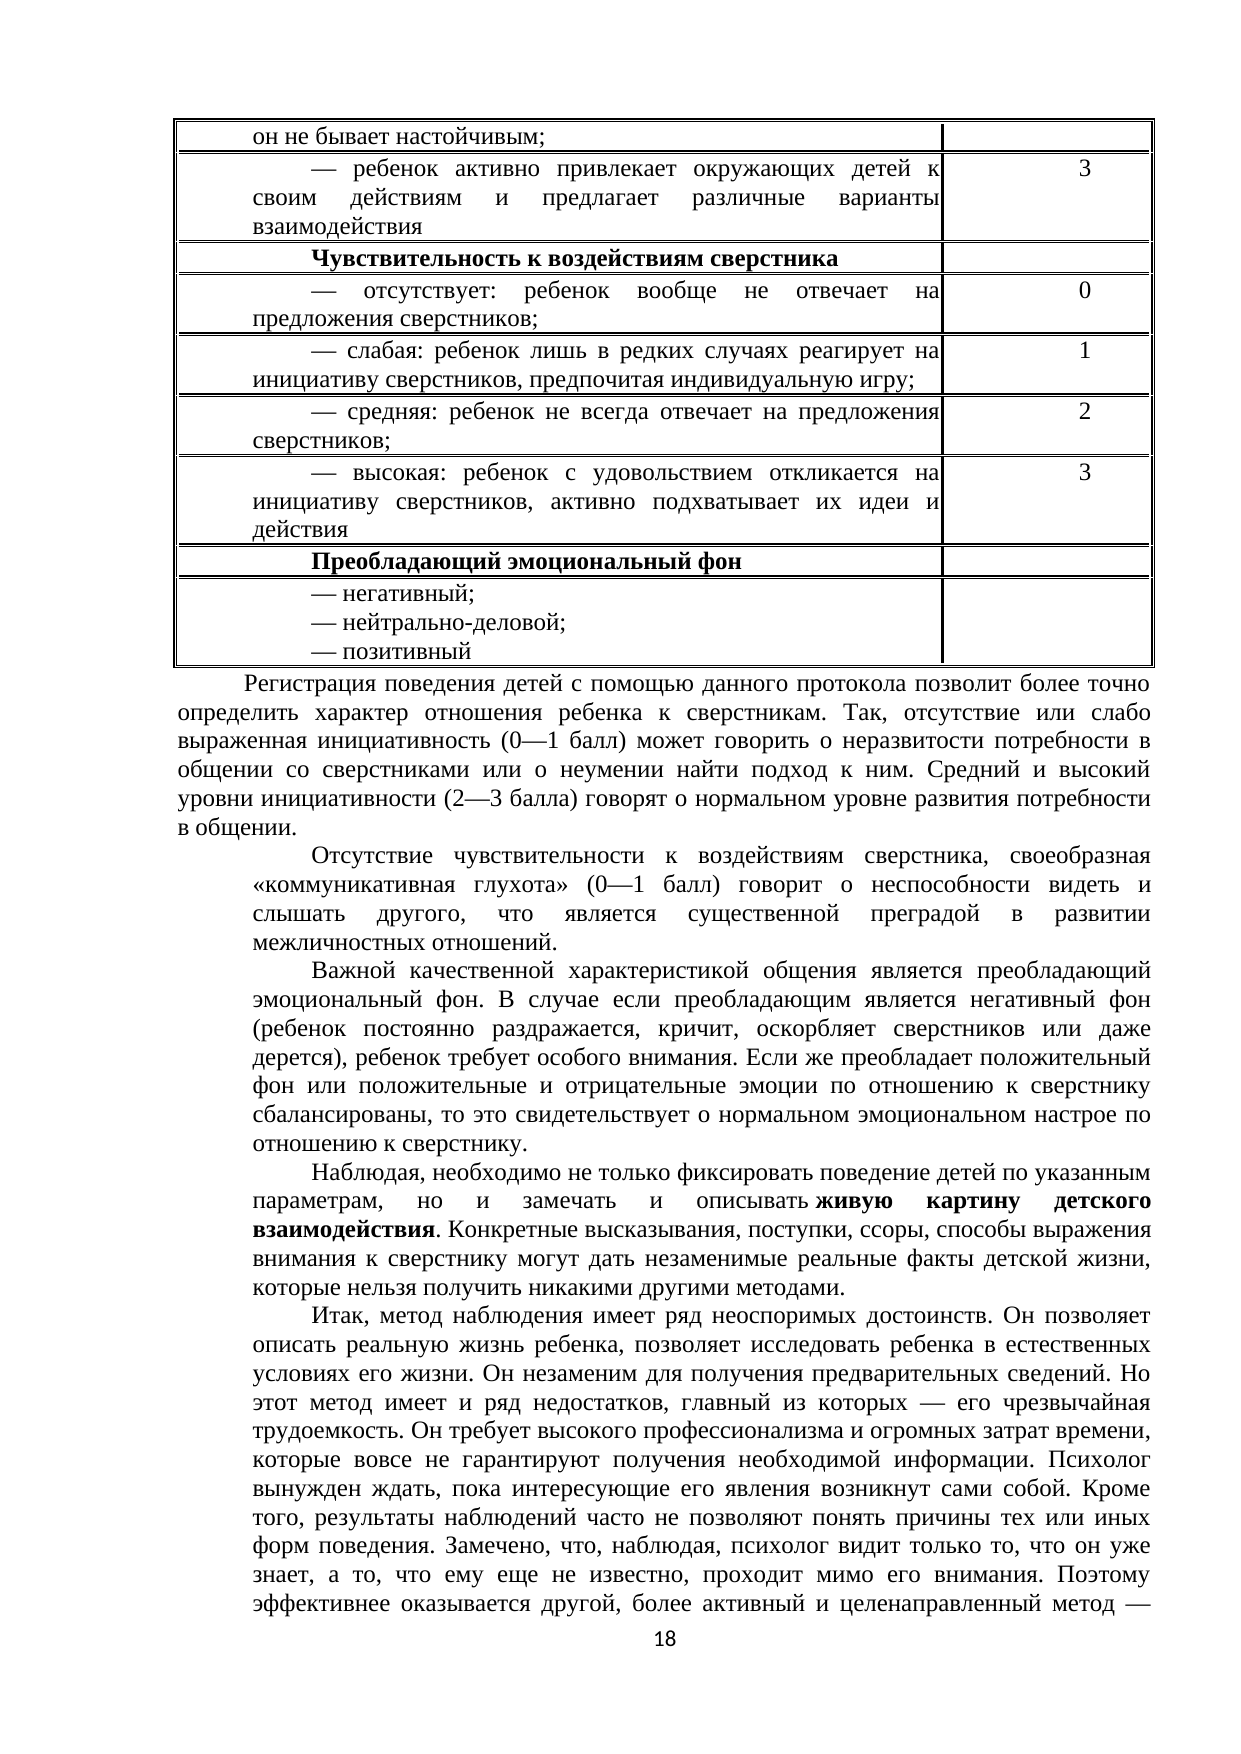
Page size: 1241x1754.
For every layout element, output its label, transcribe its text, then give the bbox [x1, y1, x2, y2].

table_cell — ребенок активно привлекает окружающих детей к своим действиям и предлагает различные варианты взаимодействия [177, 150, 941, 239]
table_cell 3 [944, 150, 1152, 239]
table_cell — слабая: ребенок лишь в редких случаях реагирует на инициативу сверстников, предпочитая индивидуальную игру; [177, 332, 941, 393]
table_cell Преобладающий эмоциональный фон [177, 543, 941, 575]
table_cell 3 [942, 454, 1153, 543]
text Наблюдая, необходимо не только фиксировать поведение детей по указанным параметрам, но и замечать и описывать живую картину детского взаимодействия. Конкретные высказывания, поступки, ссоры, способы выражения внимания к сверстнику могут дать незаменимые реальные факты детской жизни, которые нельзя получить никакими другими методами. [252, 1157, 1152, 1300]
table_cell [177, 122, 942, 150]
text Регистрация поведения детей с помощью данного протокола позволит более точно определить характер отношения ребенка к сверстникам. Так, отсутствие или слабо выраженная инициативность (0—1 балл) может говорить о неразвитости потребности в общении со сверстниками или о неумении найти подход к ним. Средний и высокий уровни инициативности (2—3 балла) говорят о нормальном уровне развития потребности в общении. [177, 668, 1152, 840]
text Отсутствие чувствительности к воздействиям сверстника, своеобразная «коммуникативная глухота» (0—1 балл) говорит о неспособности видеть и слышать другого, что является существенной преградой в развитии межличностных отношений. [252, 840, 1152, 955]
table_cell Чувствительность к воздействиям сверстника [177, 240, 941, 272]
table_cell — высокая: ребенок с удовольствием откликается на инициативу сверстников, активно подхватывает их идеи и действия [175, 454, 942, 543]
table_cell 0 [942, 272, 1153, 332]
table_cell — негативный; — нейтрально-деловой; — позитивный [177, 575, 942, 665]
table_cell [942, 575, 1152, 665]
table_cell 2 [942, 122, 1151, 150]
table_cell 2 [944, 393, 1152, 454]
table_cell — отсутствует: ребенок вообще не отвечает на предложения сверстников; [175, 272, 942, 332]
table_cell [944, 240, 1152, 272]
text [252, 1300, 1152, 1617]
table_cell — средняя: ребенок не всегда отвечает на предложения сверстников; [177, 393, 941, 454]
table_cell [944, 543, 1152, 575]
text Важной качественной характеристикой общения является преобладающий эмоциональный фон. В случае если преобладающим является негативный фон (ребенок постоянно раздражается, кричит, оскорбляет сверстников или даже дерется), ребенок требует особого внимания. Если же преобладает положительный фон или положительные и отрицательные эмоции по отношению к сверстнику сбалансированы, то это свидетельствует о нормальном эмоциональном настрое по отношению к сверстнику. [252, 955, 1152, 1157]
table_cell 1 [944, 332, 1152, 393]
